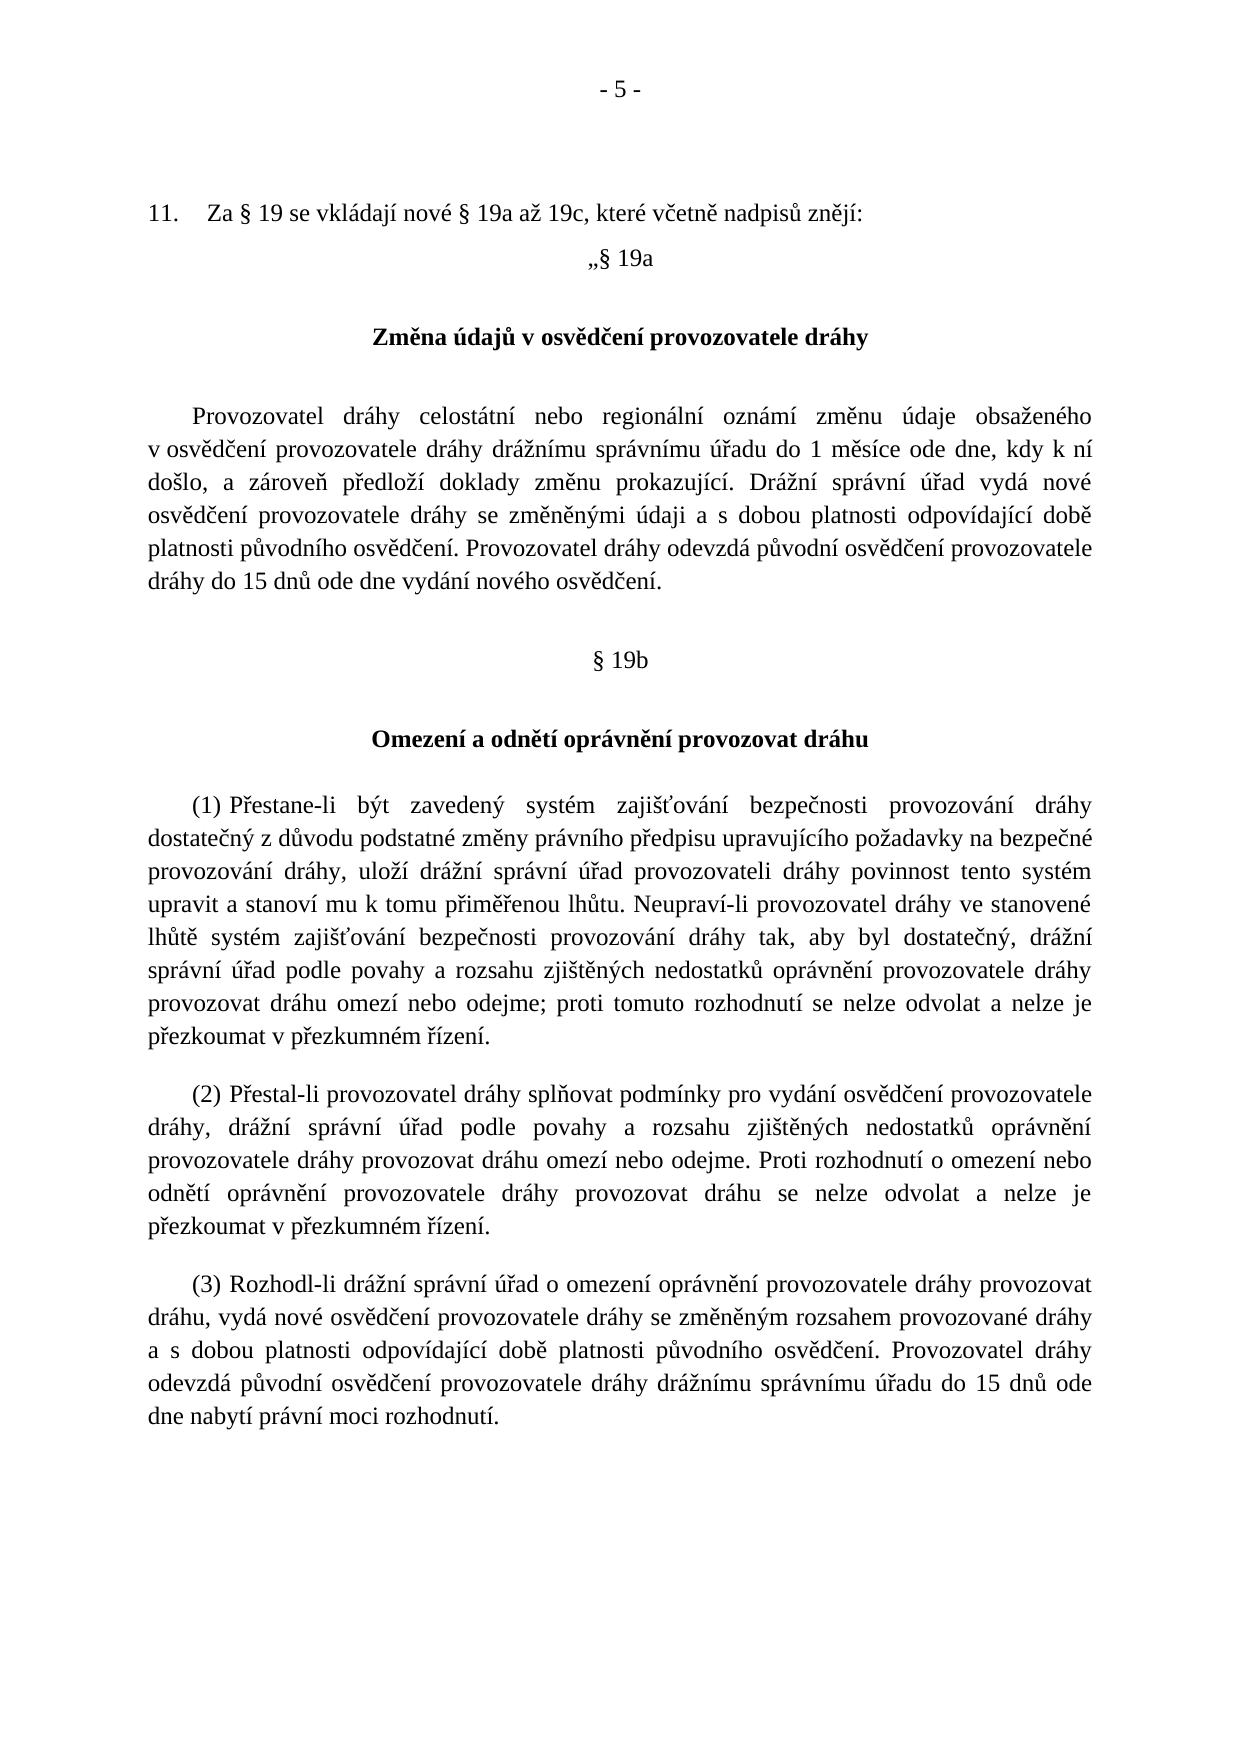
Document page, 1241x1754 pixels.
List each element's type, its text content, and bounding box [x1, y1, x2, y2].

text Omezení a odnětí oprávnění provozovat dráhu [148, 724, 1093, 752]
text Za § 19 se vkládají nové § 19a až 19c, které včetně nadpisů znějí: [148, 198, 1093, 226]
list Přestane-li být zavedený systém zajišťování bezpečnosti provozování dráhy dostatečný z důvodu podstatné změny právního předpisu upravujícího požadavky na bezpečné provozování dráhy, uloží drážní správní úřad provozovateli dráhy povinnost tento systém upravit a stanoví mu k tomu přiměřenou lhůtu. Neupraví-li provozovatel dráhy ve stanovené lhůtě systém zajišťování bezpečnosti provozování dráhy tak, aby byl dostatečný, drážní správní úřad podle povahy a rozsahu zjištěných nedostatků oprávnění provozovatele dráhy provozovat dráhu omezí nebo odejme; proti tomuto rozhodnutí se nelze odvolat a nelze je přezkoumat v přezkumném řízení. [148, 790, 1093, 1050]
text § 19b [148, 645, 1093, 673]
list Rozhodl-li drážní správní úřad o omezení oprávnění provozovatele dráhy provozovat dráhu, vydá nové osvědčení provozovatele dráhy se změněným rozsahem provozované dráhy a s dobou platnosti odpovídající době platnosti původního osvědčení. Provozovatel dráhy odevzdá původní osvědčení provozovatele dráhy drážnímu správnímu úřadu do 15 dnů ode dne nabytí právní moci rozhodnutí. [148, 1269, 1093, 1430]
list Přestal-li provozovatel dráhy splňovat podmínky pro vydání osvědčení provozovatele dráhy, drážní správní úřad podle povahy a rozsahu zjištěných nedostatků oprávnění provozovatele dráhy provozovat dráhu omezí nebo odejme. Proti rozhodnutí o omezení nebo odnětí oprávnění provozovatele dráhy provozovat dráhu se nelze odvolat a nelze je přezkoumat v přezkumném řízení. [148, 1079, 1093, 1240]
text Změna údajů v osvědčení provozovatele dráhy [148, 322, 1093, 351]
text „§ 19a [148, 243, 1093, 272]
text Provozovatel dráhy celostátní nebo regionální oznámí změnu údaje obsaženého v osvědčení provozovatele dráhy drážnímu správnímu úřadu do 1 měsíce ode dne, kdy k ní došlo, a zároveň předloží doklady změnu prokazující. Drážní správní úřad vydá nové osvědčení provozovatele dráhy se změněnými údaji a s dobou platnosti odpovídající době platnosti původního osvědčení. Provozovatel dráhy odevzdá původní osvědčení provozovatele dráhy do 15 dnů ode dne vydání nového osvědčení. [148, 401, 1093, 595]
